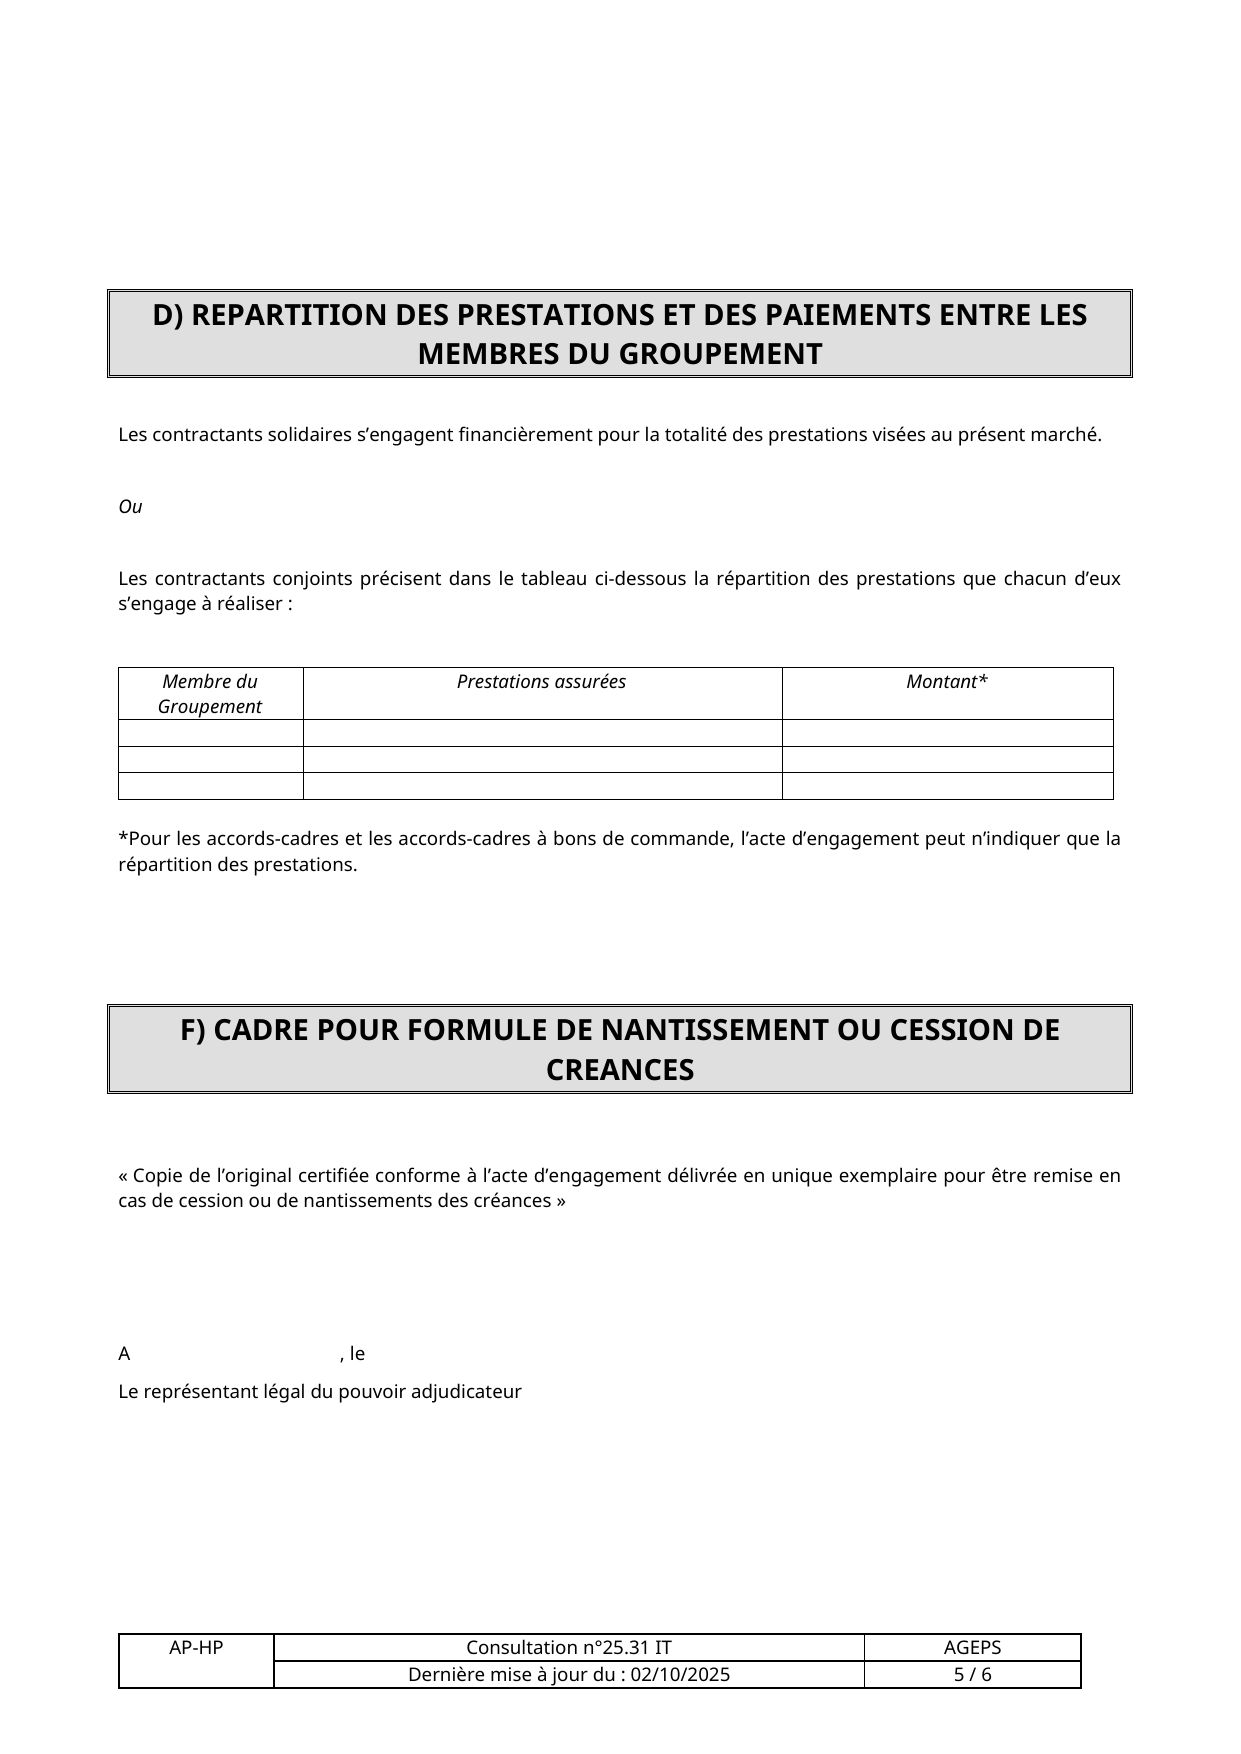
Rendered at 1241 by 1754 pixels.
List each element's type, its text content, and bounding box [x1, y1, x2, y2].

table_cell [119, 720, 303, 746]
table_cell [119, 773, 303, 799]
table_header Membre du Groupement [119, 668, 303, 719]
text Les contractants conjoints précisent dans le tableau ci-dessous la répartition des prestations que chacun d’eux s’engage à réaliser : [118, 565, 1122, 616]
text Le représentant légal du pouvoir adjudicateur [118, 1379, 1122, 1404]
text *Pour les accords-cadres et les accords-cadres à bons de commande, l’acte d’engagement peut n’indiquer que la répartition des prestations. [118, 825, 1122, 876]
table_cell [304, 747, 782, 772]
table_cell [119, 747, 303, 772]
table_cell [783, 720, 1113, 746]
table_cell [304, 773, 782, 799]
table_header Montant* [783, 668, 1113, 719]
subtitle F) CADRE POUR FORMULE DE NANTISSEMENT OU CESSION DE CREANCES [110, 1007, 1130, 1091]
subtitle D) REPARTITION DES PRESTATIONS ET DES PAIEMENTS ENTRE LES MEMBRES DU GROUPEMENT [110, 292, 1130, 375]
table_header Prestations assurées [304, 668, 782, 719]
table_cell [304, 720, 782, 746]
text Ou [118, 493, 1122, 518]
text « Copie de l’original certifiée conforme à l’acte d’engagement délivrée en unique exemplaire pour être remise en cas de cession ou de nantissements des créances » [118, 1162, 1122, 1213]
text Les contractants solidaires s’engagent financièrement pour la totalité des prestations visées au présent marché. [118, 421, 1122, 447]
table_cell [783, 747, 1113, 772]
text A , le [118, 1341, 1122, 1366]
table_cell [783, 773, 1113, 799]
